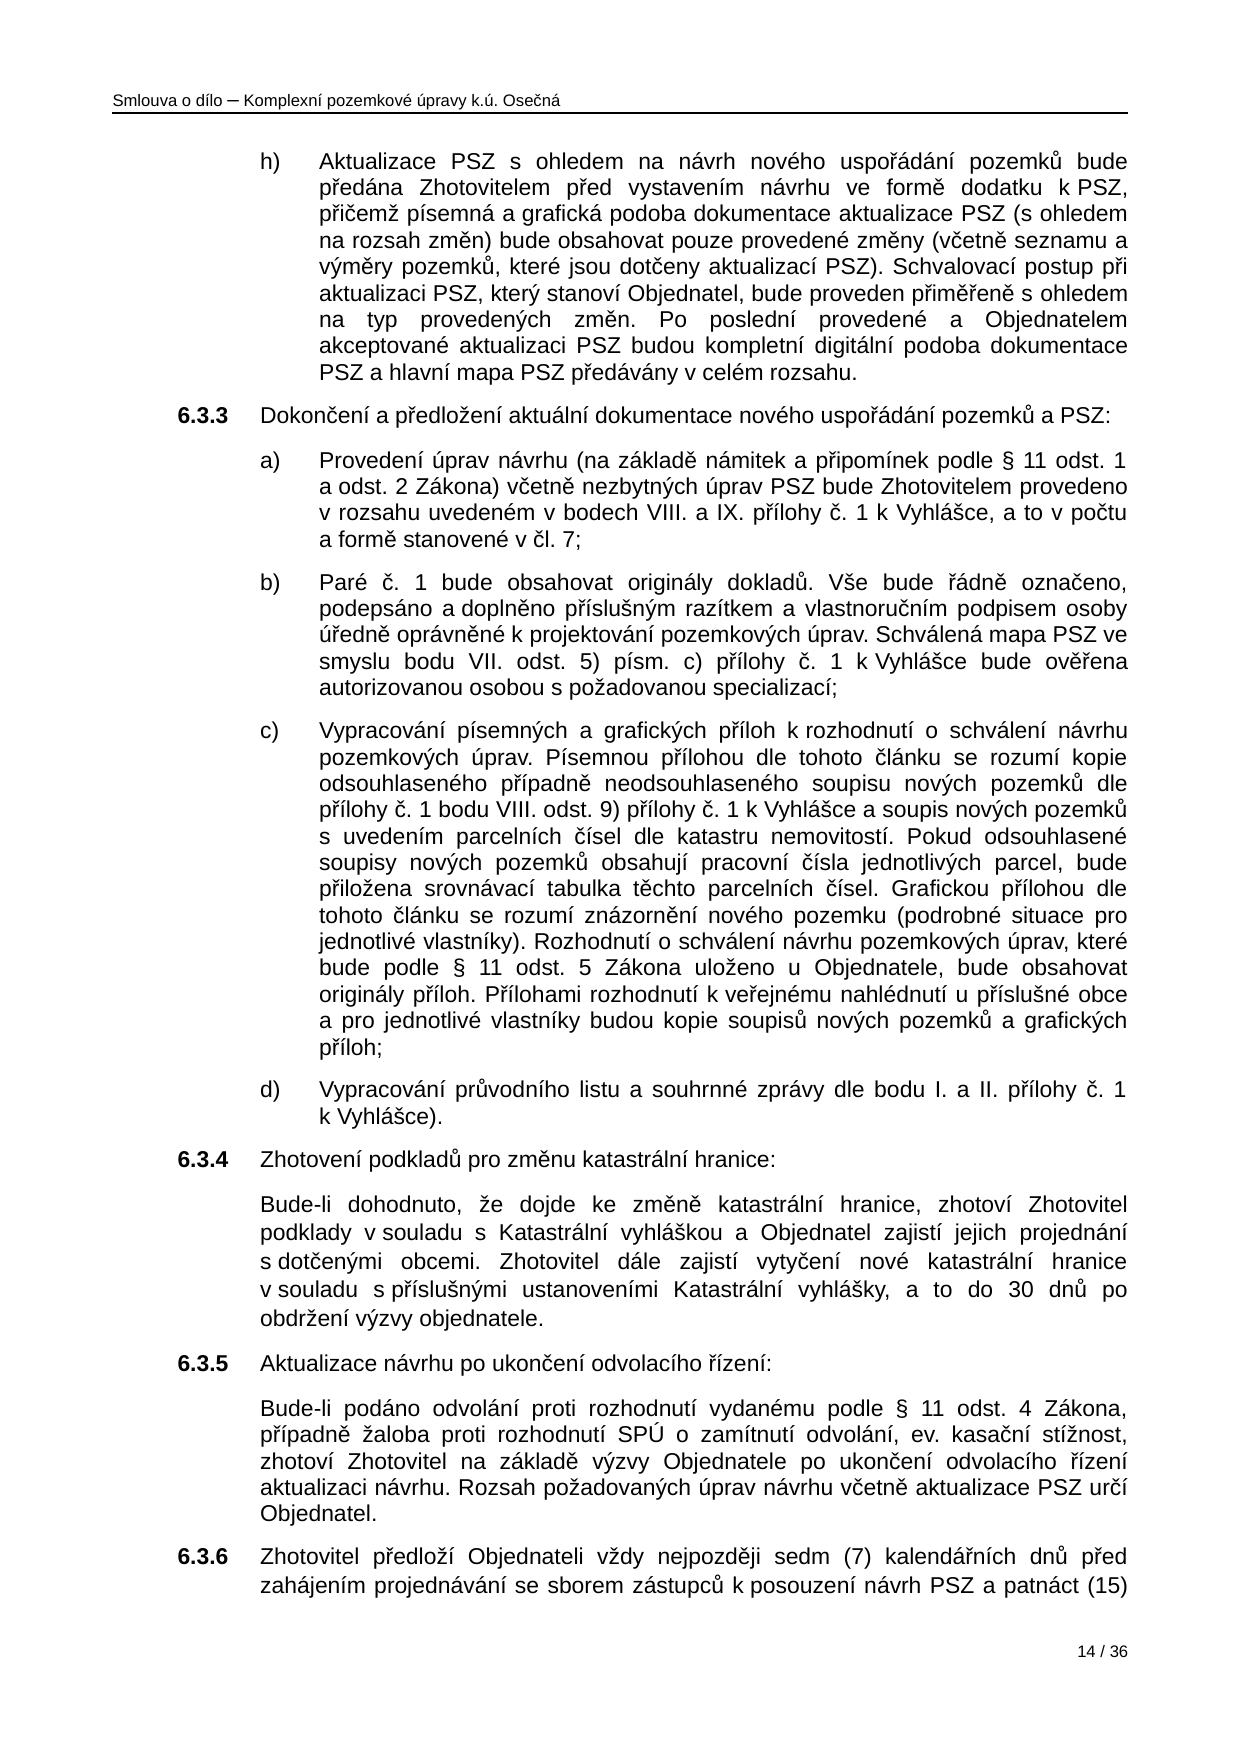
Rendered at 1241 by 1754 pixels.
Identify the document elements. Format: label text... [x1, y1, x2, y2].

text Dokončení a předložení aktuální dokumentace nového uspořádání pozemků a PSZ: [177, 402, 1128, 428]
list Bude-li podáno odvolání proti rozhodnutí vydanému podle § 11 odst. 4 Zákona, případně žaloba proti rozhodnutí SPÚ o zamítnutí odvolání, ev. kasační stížnost, zhotoví Zhotovitel na základě výzvy Objednatele po ukončení odvolacího řízení aktualizaci návrhu. Rozsah požadovaných úprav návrhu včetně aktualizace PSZ určí Objednatel. [260, 1395, 1128, 1527]
list Paré č. 1 bude obsahovat originály dokladů. Vše bude řádně označeno, podepsáno a doplněno příslušným razítkem a vlastnoručním podpisem osoby úředně oprávněné k projektování pozemkových úprav. Schválená mapa PSZ ve smyslu bodu VII. odst. 5) písm. c) přílohy č. 1 k Vyhlášce bude ověřena autorizovanou osobou s požadovanou specializací; [260, 569, 1128, 701]
text Aktualizace návrhu po ukončení odvolacího řízení: [177, 1350, 1128, 1376]
text Zhotovení podkladů pro změnu katastrální hranice: [177, 1146, 1128, 1172]
list Aktualizace PSZ s ohledem na návrh nového uspořádání pozemků bude předána Zhotovitelem před vystavením návrhu ve formě dodatku k PSZ, přičemž písemná a grafická podoba dokumentace aktualizace PSZ (s ohledem na rozsah změn) bude obsahovat pouze provedené změny (včetně seznamu a výměry pozemků, které jsou dotčeny aktualizací PSZ). Schvalovací postup při aktualizaci PSZ, který stanoví Objednatel, bude proveden přiměřeně s ohledem na typ provedených změn. Po poslední provedené a Objednatelem akceptované aktualizaci PSZ budou kompletní digitální podoba dokumentace PSZ a hlavní mapa PSZ předávány v celém rozsahu. [260, 148, 1128, 385]
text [177, 1543, 1128, 1598]
list Bude-li dohodnuto, že dojde ke změně katastrální hranice, zhotoví Zhotovitel podklady v souladu s Katastrální vyhláškou a Objednatel zajistí jejich projednání s dotčenými obcemi. Zhotovitel dále zajistí vytyčení nové katastrální hranice v souladu s příslušnými ustanoveními Katastrální vyhlášky, a to do 30 dnů po obdržení výzvy objednatele. [260, 1191, 1128, 1331]
list Vypracování průvodního listu a souhrnné zprávy dle bodu I. a II. přílohy č. 1 k Vyhlášce). [260, 1076, 1128, 1129]
list Provedení úprav návrhu (na základě námitek a připomínek podle § 11 odst. 1 a odst. 2 Zákona) včetně nezbytných úprav PSZ bude Zhotovitelem provedeno v rozsahu uvedeném v bodech VIII. a IX. přílohy č. 1 k Vyhlášce, a to v počtu a formě stanovené v čl. 7; [260, 447, 1128, 552]
list Vypracování písemných a grafických příloh k rozhodnutí o schválení návrhu pozemkových úprav. Písemnou přílohou dle tohoto článku se rozumí kopie odsouhlaseného případně neodsouhlaseného soupisu nových pozemků dle přílohy č. 1 bodu VIII. odst. 9) přílohy č. 1 k Vyhlášce a soupis nových pozemků s uvedením parcelních čísel dle katastru nemovitostí. Pokud odsouhlasené soupisy nových pozemků obsahují pracovní čísla jednotlivých parcel, bude přiložena srovnávací tabulka těchto parcelních čísel. Grafickou přílohou dle tohoto článku se rozumí znázornění nového pozemku (podrobné situace pro jednotlivé vlastníky). Rozhodnutí o schválení návrhu pozemkových úprav, které bude podle § 11 odst. 5 Zákona uloženo u Objednatele, bude obsahovat originály příloh. Přílohami rozhodnutí k veřejnému nahlédnutí u příslušné obce a pro jednotlivé vlastníky budou kopie soupisů nových pozemků a grafických příloh; [260, 717, 1128, 1060]
